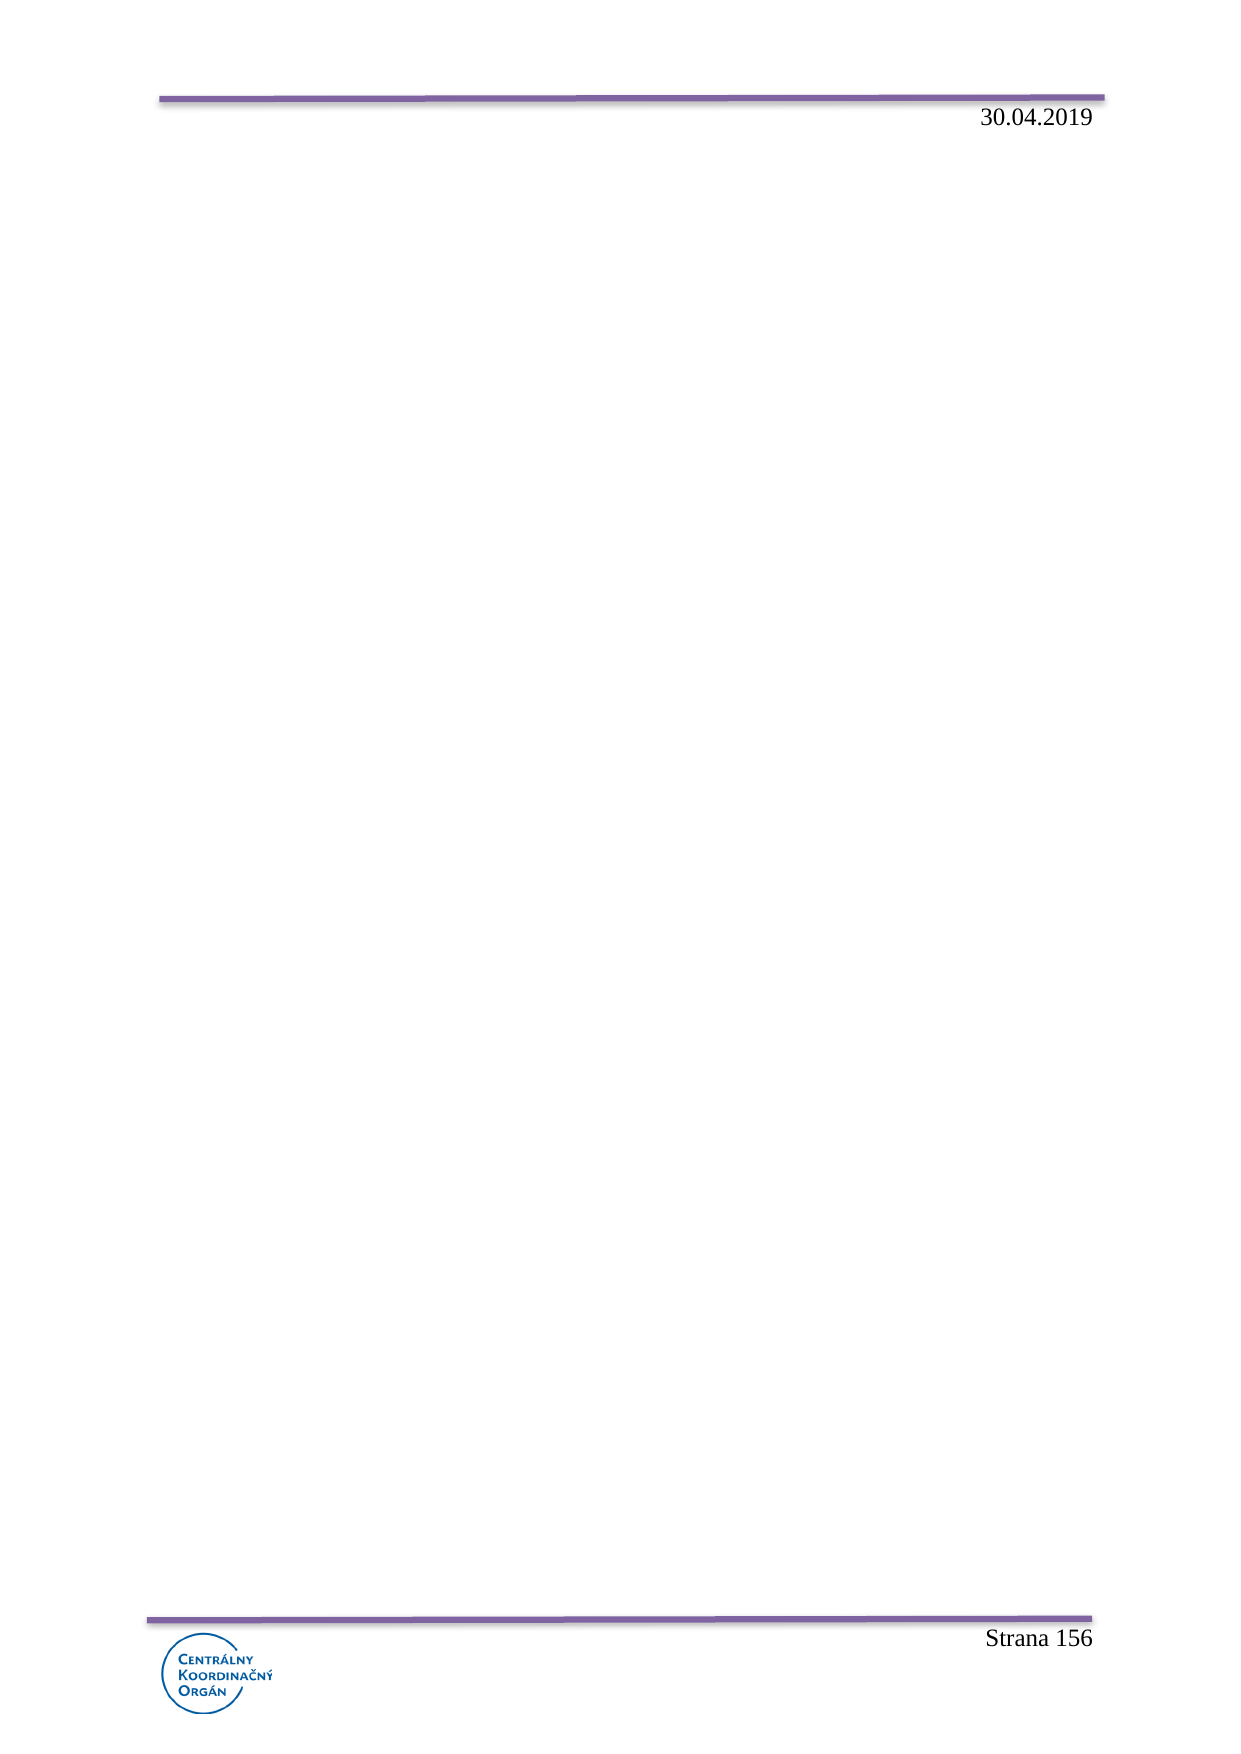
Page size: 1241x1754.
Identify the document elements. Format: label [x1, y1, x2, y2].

picture [159, 1631, 272, 1713]
